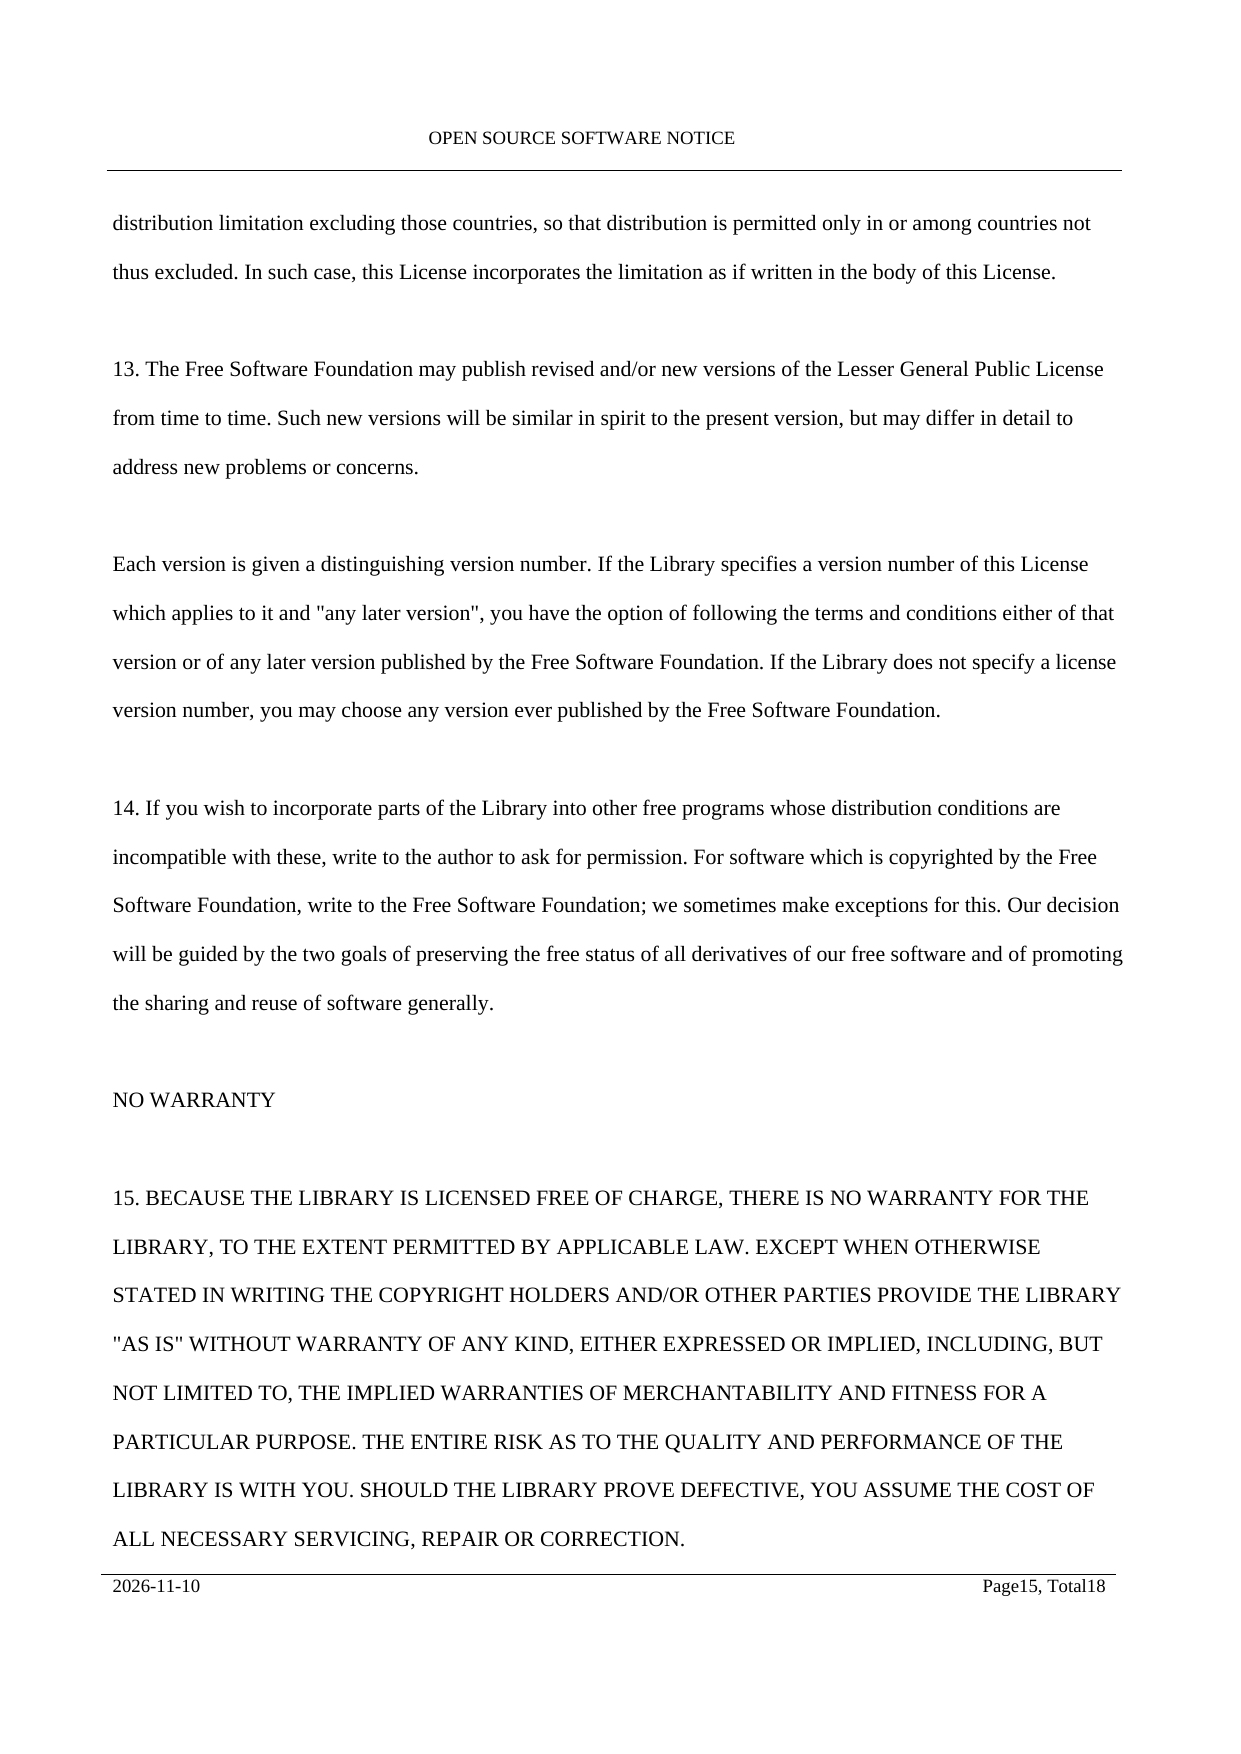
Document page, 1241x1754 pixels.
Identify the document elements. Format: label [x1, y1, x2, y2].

text [112, 206, 1128, 1555]
